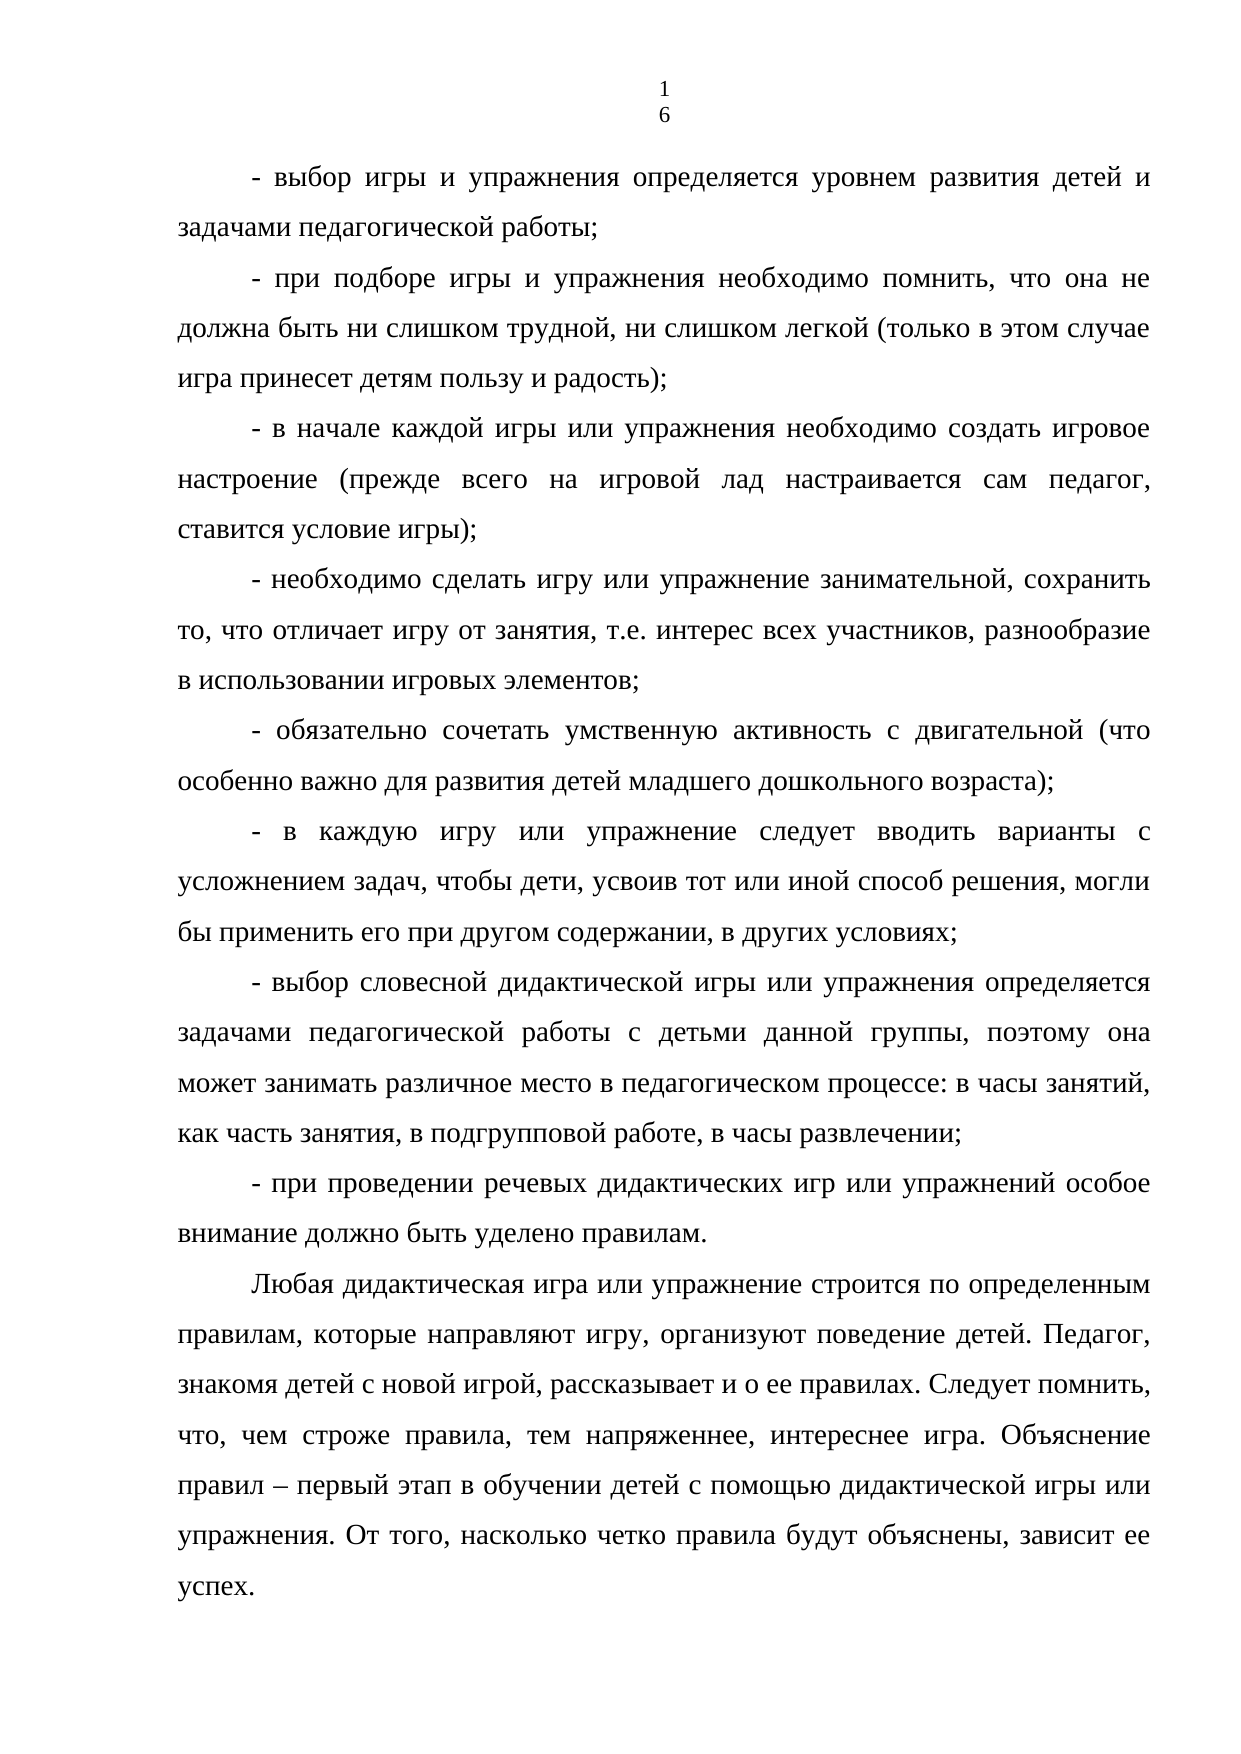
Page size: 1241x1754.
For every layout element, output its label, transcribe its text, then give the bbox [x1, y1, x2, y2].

text - выбор словесной дидактической игры или упражнения определяется задачами педагогической работы с детьми данной группы, поэтому она может занимать различное место в педагогическом процессе: в часы занятий, как часть занятия, в подгрупповой работе, в часы развлечении; [177, 964, 1152, 1148]
text - обязательно сочетать умственную активность с двигательной (что особенно важно для развития детей младшего дошкольного возраста); [177, 712, 1152, 796]
text - необходимо сделать игру или упражнение занимательной, сохранить то, что отличает игру от занятия, т.е. интерес всех участников, разнообразие в использовании игровых элементов; [177, 562, 1152, 696]
text - в каждую игру или упражнение следует вводить варианты с усложнением задач, чтобы дети, усвоив тот или иной способ решения, могли бы применить его при другом содержании, в других условиях; [177, 813, 1152, 947]
text - выбор игры и упражнения определяется уровнем развития детей и задачами педагогической работы; [177, 159, 1152, 243]
text - в начале каждой игры или упражнения необходимо создать игровое настроение (прежде всего на игровой лад настраивается сам педагог, ставится условие игры); [177, 411, 1152, 545]
text - при подборе игры и упражнения необходимо помнить, что она не должна быть ни слишком трудной, ни слишком легкой (только в этом случае игра принесет детям пользу и радость); [177, 260, 1152, 394]
text - при проведении речевых дидактических игр или упражнений особое внимание должно быть уделено правилам. [177, 1165, 1152, 1249]
text Любая дидактическая игра или упражнение строится по определенным правилам, которые направляют игру, организуют поведение детей. Педагог, знакомя детей с новой игрой, рассказывает и о ее правилах. Следует помнить, что, чем строже правила, тем напряженнее, интереснее игра. Объяснение правил – первый этап в обучении детей с помощью дидактической игры или упражнения. От того, насколько четко правила будут объяснены, зависит ее успех. [177, 1266, 1152, 1601]
